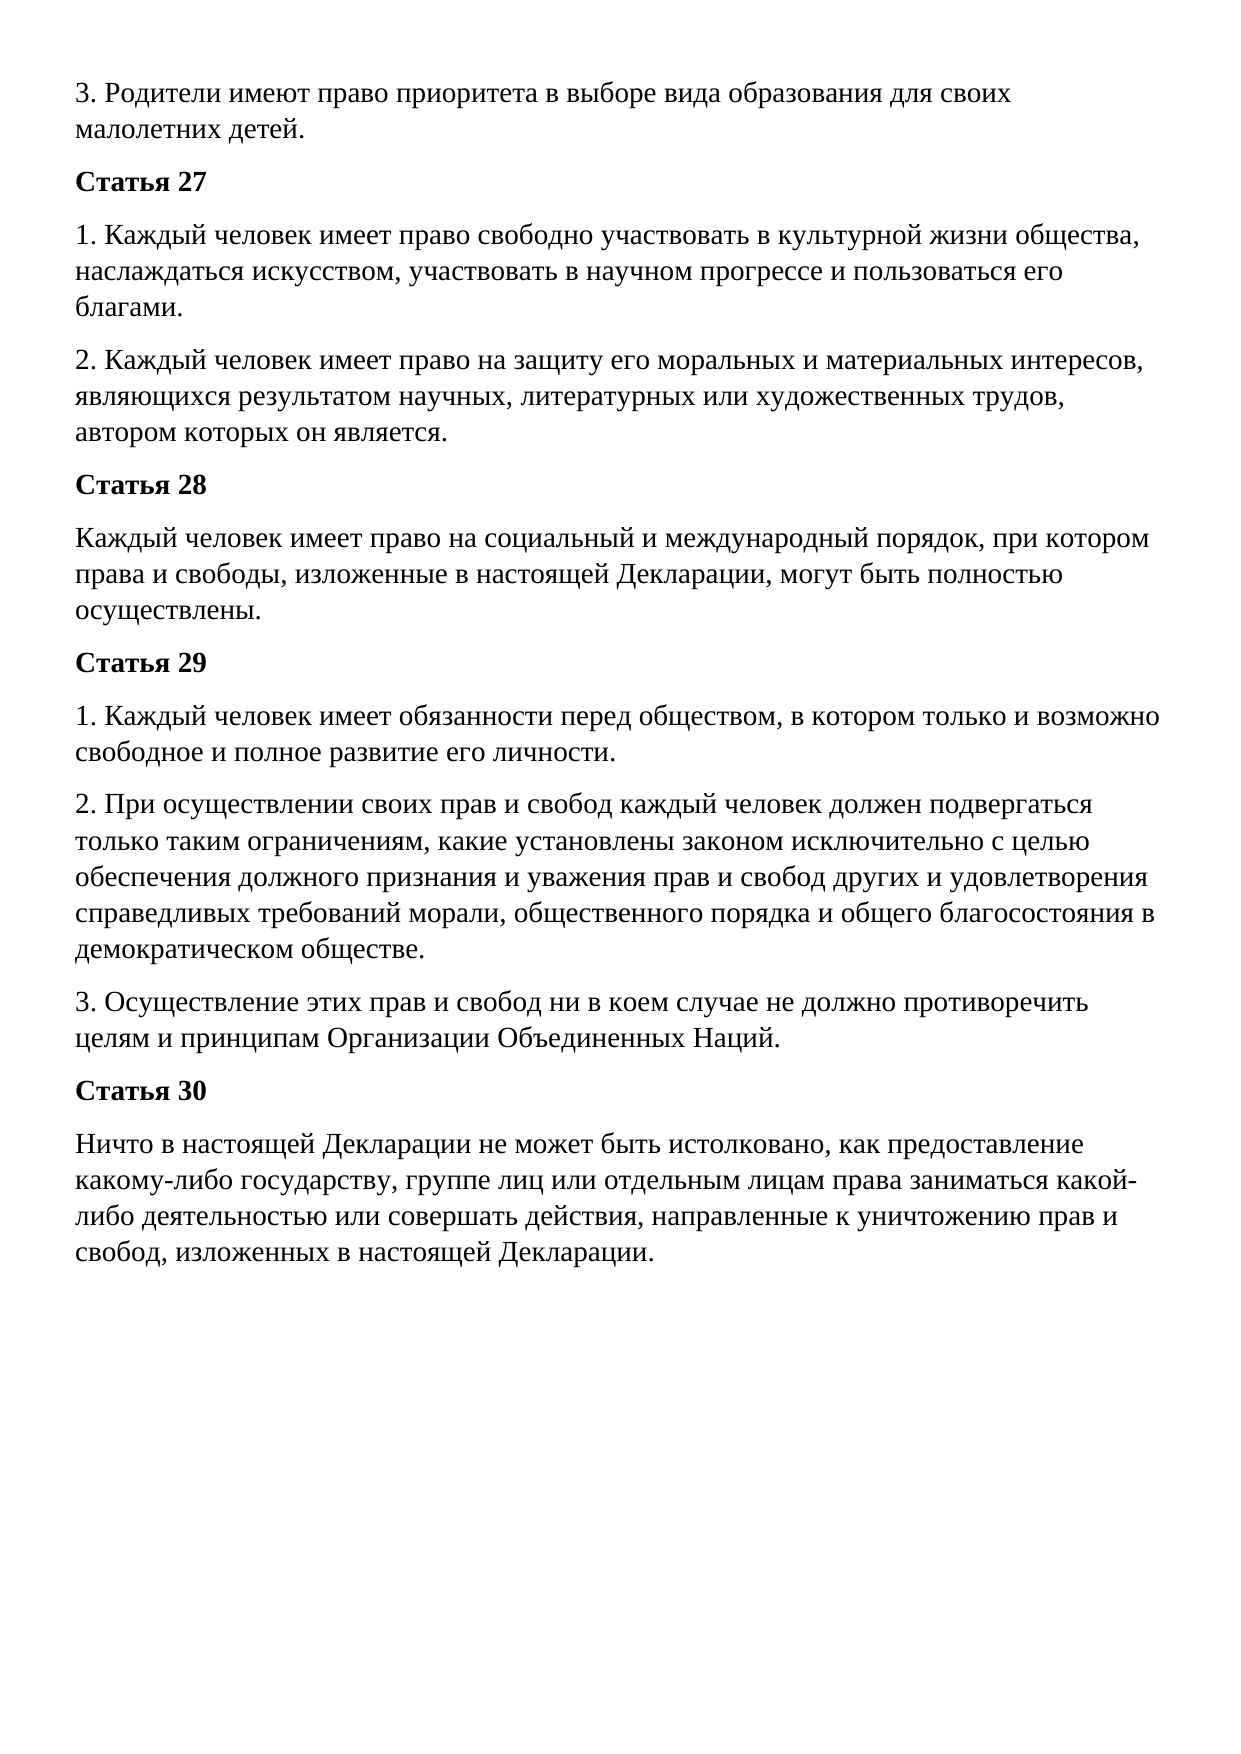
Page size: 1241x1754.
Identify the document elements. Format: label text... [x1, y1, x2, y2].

text 3. Родители имеют право приоритета в выборе вида образования для своих малолетних детей. [75, 75, 1165, 145]
text 3. Осуществление этих прав и свобод ни в коем случае не должно противоречить целям и принципам Организации Объединенных Наций. [75, 984, 1165, 1054]
text 1. Каждый человек имеет обязанности перед обществом, в котором только и возможно свободное и полное развитие его личности. [75, 698, 1165, 767]
text 2. При осуществлении своих прав и свобод каждый человек должен подвергаться только таким ограничениям, какие установлены законом исключительно с целью обеспечения должного признания и уважения прав и свобод других и удовлетворения справедливых требований морали, общественного порядка и общего благосостояния в демократическом обществе. [75, 787, 1165, 965]
text 1. Каждый человек имеет право свободно участвовать в культурной жизни общества, наслаждаться искусством, участвовать в научном прогрессе и пользоваться его благами. [75, 217, 1165, 323]
text Статья 28 [75, 467, 1165, 501]
text 2. Каждый человек имеет право на защиту его моральных и материальных интересов, являющихся результатом научных, литературных или художественных трудов, автором которых он является. [75, 342, 1165, 448]
text Статья 30 [75, 1073, 1165, 1107]
text Статья 29 [75, 645, 1165, 678]
text Ничто в настоящей Декларации не может быть истолковано, как предоставление какому-либо государству, группе лиц или отдельным лицам права заниматься какой-либо деятельностью или совершать действия, направленные к уничтожению прав и свобод, изложенных в настоящей Декларации. [75, 1126, 1165, 1268]
text Каждый человек имеет право на социальный и международный порядок, при котором права и свободы, изложенные в настоящей Декларации, могут быть полностью осуществлены. [75, 520, 1165, 626]
text Статья 27 [75, 164, 1165, 197]
